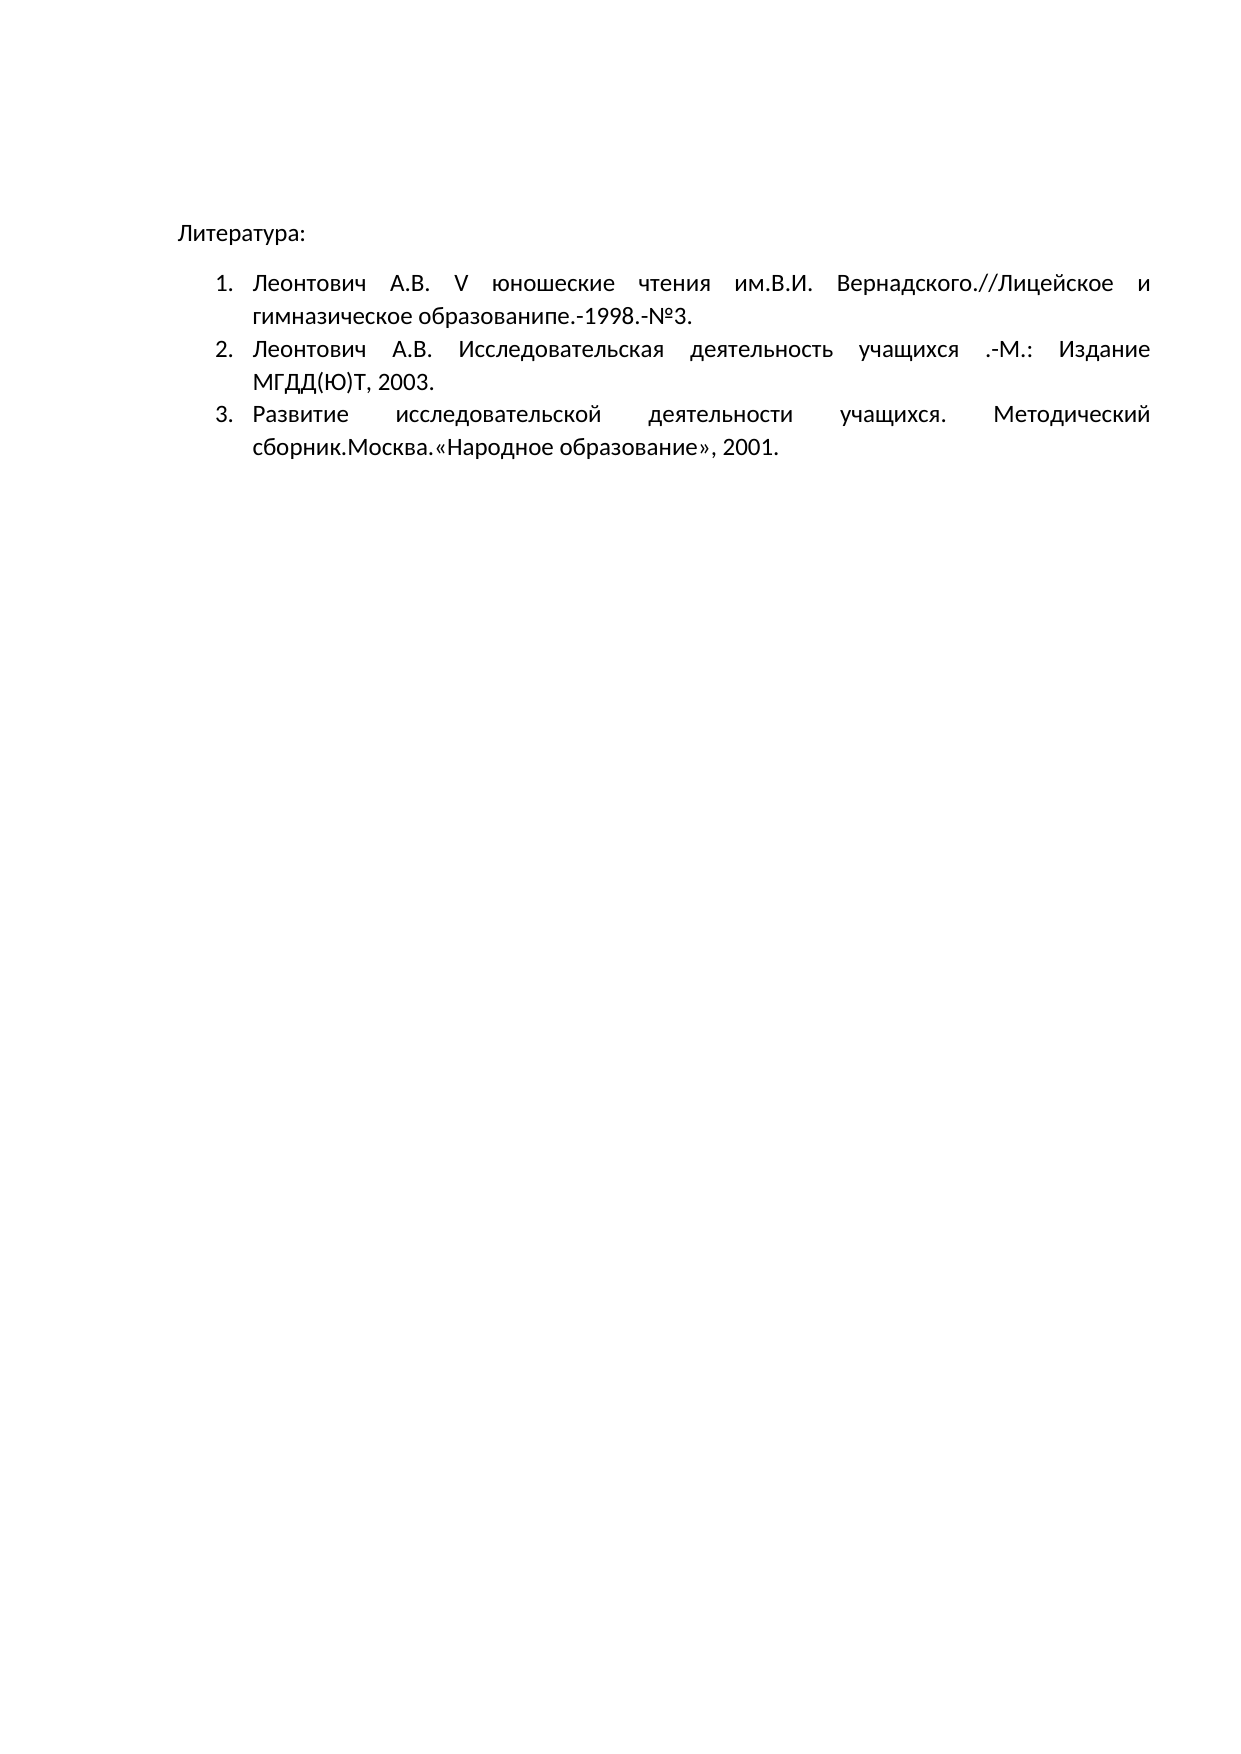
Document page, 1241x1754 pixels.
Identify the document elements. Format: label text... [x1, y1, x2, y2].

list Леонтович А.В. V юношеские чтения им.В.И. Вернадского.//Лицейское и гимназическое образованипе.-1998.-№3. [215, 267, 1152, 330]
list Развитие исследовательской деятельности учащихся. Методический сборник.Москва.«Народное образование», 2001. [215, 398, 1152, 462]
list Леонтович А.В. Исследовательская деятельность учащихся .-М.: Издание МГДД(Ю)Т, 2003. [215, 333, 1152, 396]
text Литература: [177, 217, 1152, 248]
